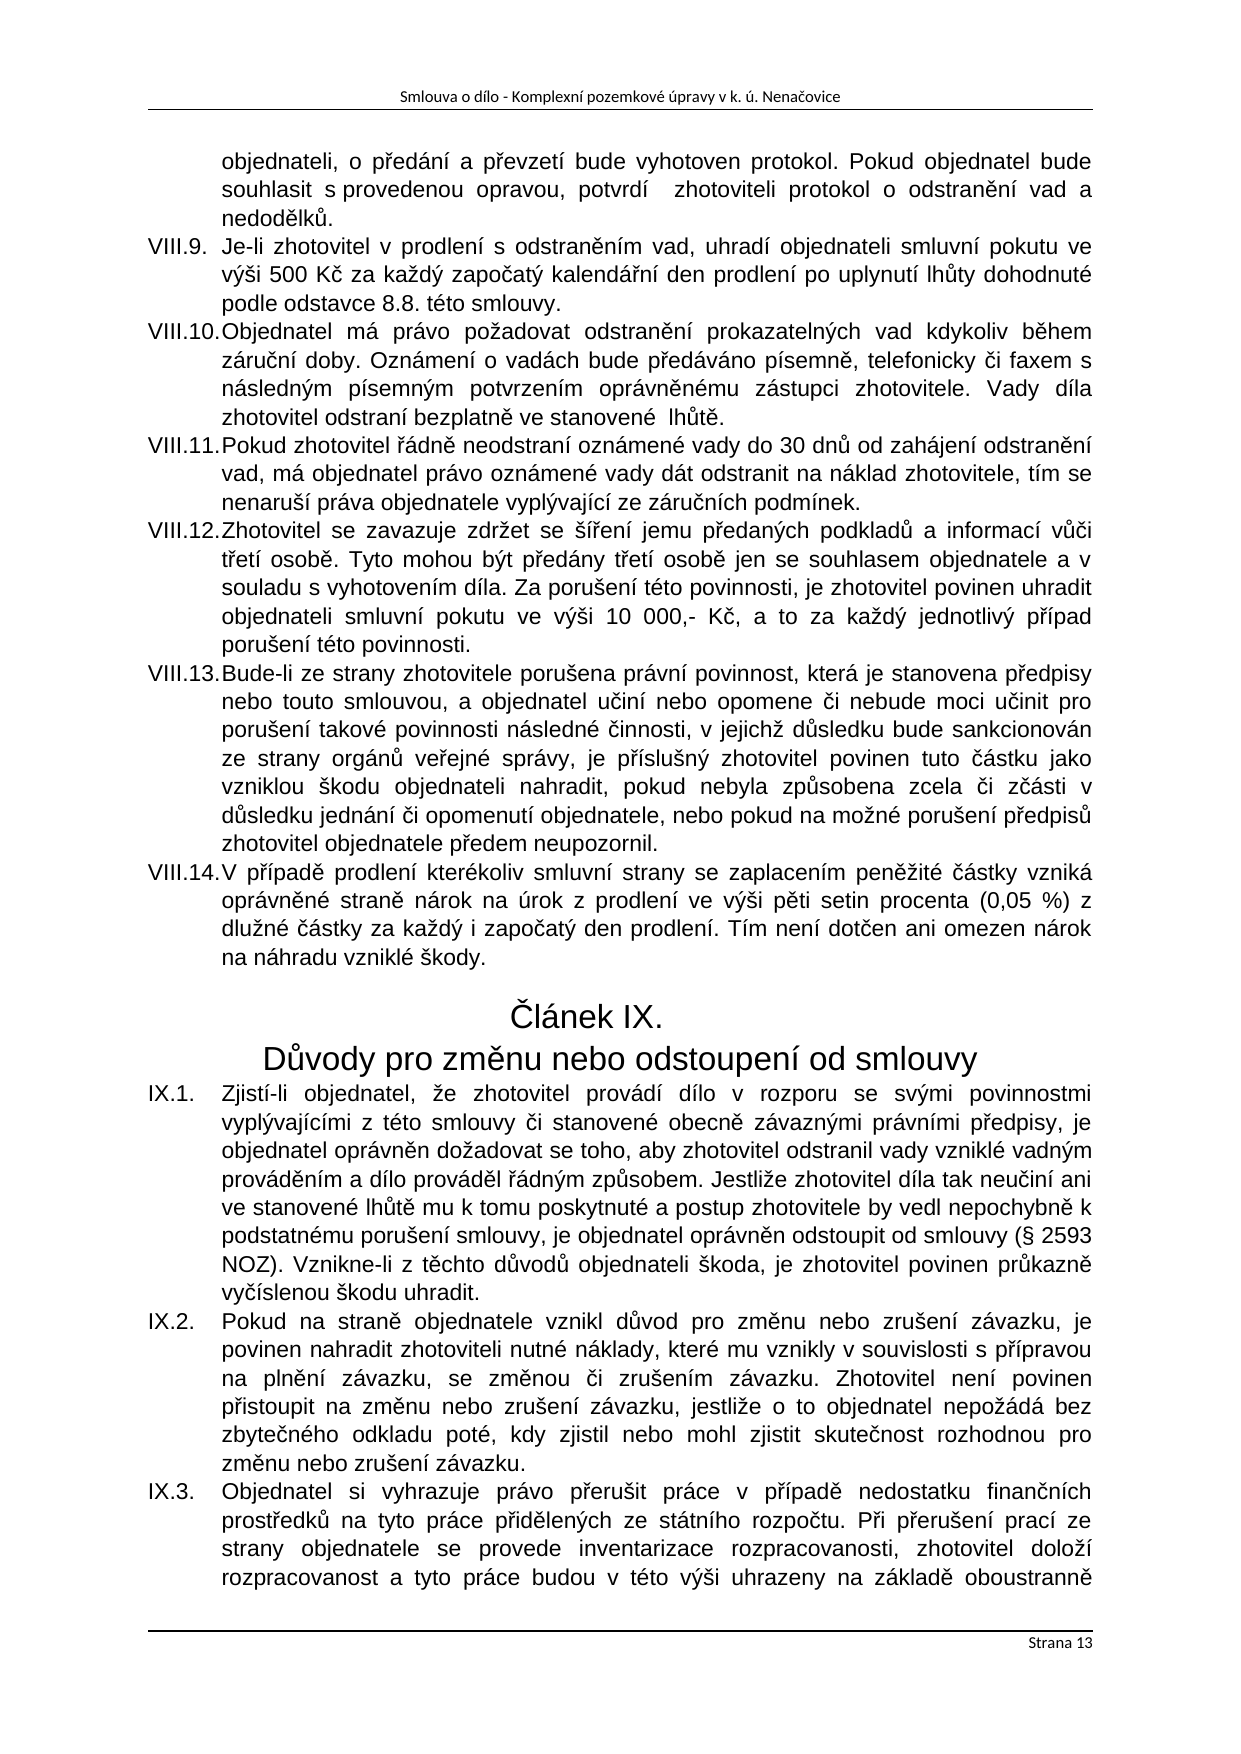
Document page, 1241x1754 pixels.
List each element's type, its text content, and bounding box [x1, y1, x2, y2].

list Zhotovitel se zavazuje zdržet se šíření jemu předaných podkladů a informací vůči třetí osobě. Tyto mohou být předány třetí osobě jen se souhlasem objednatele a v souladu s vyhotovením díla. Za porušení této povinnosti, je zhotovitel povinen uhradit objednateli smluvní pokutu ve výši 10 000,- Kč, a to za každý jednotlivý případ porušení této povinnosti. [148, 517, 1093, 657]
list Pokud zhotovitel řádně neodstraní oznámené vady do 30 dnů od zahájení odstranění vad, má objednatel právo oznámené vady dát odstranit na náklad zhotovitele, tím se nenaruší práva objednatele vyplývající ze záručních podmínek. [148, 432, 1093, 515]
subtitle Důvody pro změnu nebo odstoupení od smlouvy [148, 997, 1093, 1077]
list V případě prodlení kterékoliv smluvní strany se zaplacením peněžité částky vzniká oprávněné straně nárok na úrok z prodlení ve výši pěti setin procenta (0,05 %) z dlužné částky za každý i započatý den prodlení. Tím není dotčen ani omezen nárok na náhradu vzniklé škody. [148, 858, 1093, 970]
list Objednatel má právo požadovat odstranění prokazatelných vad kdykoliv během záruční doby. Oznámení o vadách bude předáváno písemně, telefonicky či faxem s následným písemným potvrzením oprávněnému zástupci zhotovitele. Vady díla zhotovitel odstraní bezplatně ve stanovené lhůtě. [148, 318, 1093, 430]
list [148, 148, 1093, 231]
list Zjistí-li objednatel, že zhotovitel provádí dílo v rozporu se svými povinnostmi vyplývajícími z této smlouvy či stanovené obecně závaznými právními předpisy, je objednatel oprávněn dožadovat se toho, aby zhotovitel odstranil vady vzniklé vadným prováděním a dílo prováděl řádným způsobem. Jestliže zhotovitel díla tak neučiní ani ve stanovené lhůtě mu k tomu poskytnuté a postup zhotovitele by vedl nepochybně k podstatnému porušení smlouvy, je objednatel oprávněn odstoupit od smlouvy (§ 2593 NOZ). Vznikne-li z těchto důvodů objednateli škoda, je zhotovitel povinen průkazně vyčíslenou škodu uhradit. [148, 1080, 1093, 1306]
list Pokud na straně objednatele vznikl důvod pro změnu nebo zrušení závazku, je povinen nahradit zhotoviteli nutné náklady, které mu vznikly v souvislosti s přípravou na plnění závazku, se změnou či zrušením závazku. Zhotovitel není povinen přistoupit na změnu nebo zrušení závazku, jestliže o to objednatel nepožádá bez zbytečného odkladu poté, kdy zjistil nebo mohl zjistit skutečnost rozhodnou pro změnu nebo zrušení závazku. [148, 1308, 1093, 1476]
list Je-li zhotovitel v prodlení s odstraněním vad, uhradí objednateli smluvní pokutu ve výši 500 Kč za každý započatý kalendářní den prodlení po uplynutí lhůty dohodnuté podle odstavce 8.8. této smlouvy. [148, 233, 1093, 316]
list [148, 1478, 1093, 1590]
list Bude-li ze strany zhotovitele porušena právní povinnost, která je stanovena předpisy nebo touto smlouvou, a objednatel učiní nebo opomene či nebude moci učinit pro porušení takové povinnosti následné činnosti, v jejichž důsledku bude sankcionován ze strany orgánů veřejné správy, je příslušný zhotovitel povinen tuto částku jako vzniklou škodu objednateli nahradit, pokud nebyla způsobena zcela či zčásti v důsledku jednání či opomenutí objednatele, nebo pokud na možné porušení předpisů zhotovitel objednatele předem neupozornil. [148, 659, 1093, 856]
